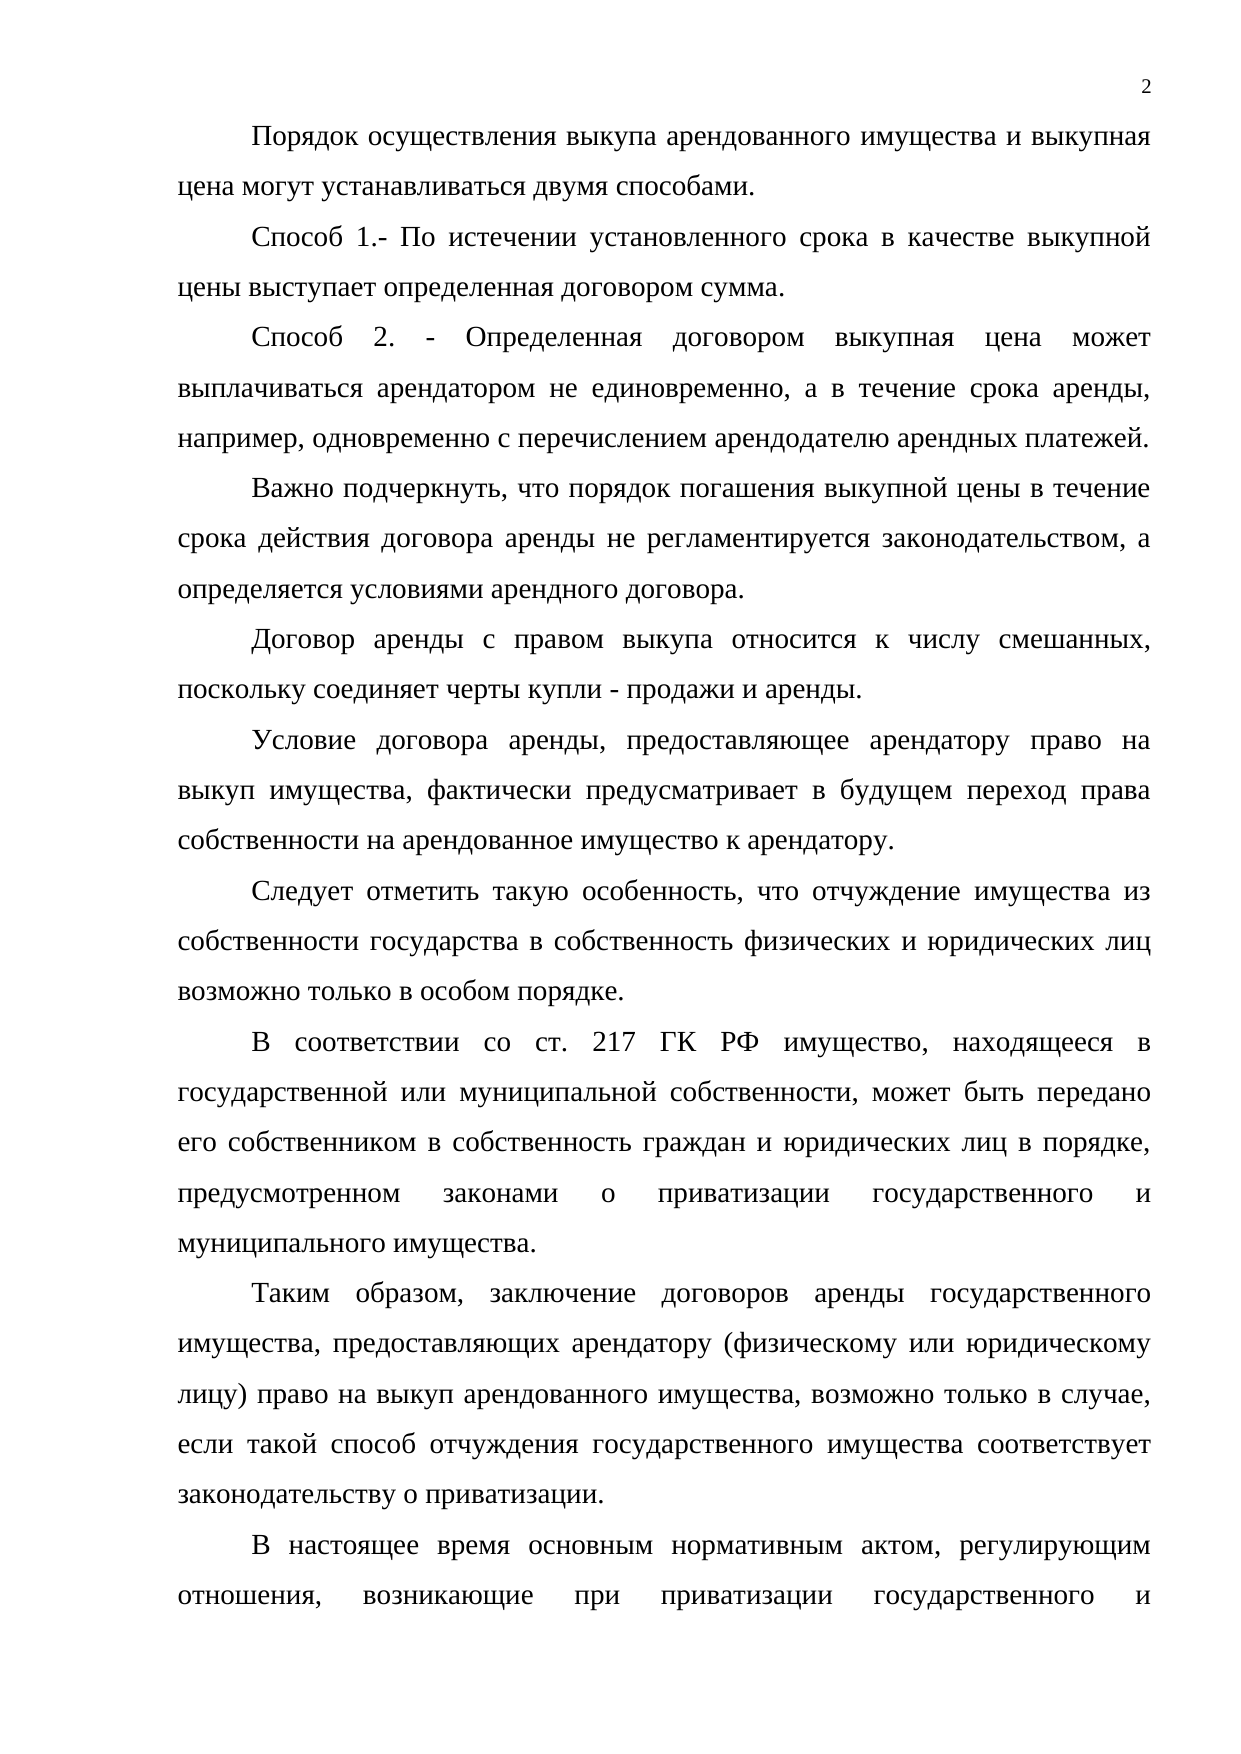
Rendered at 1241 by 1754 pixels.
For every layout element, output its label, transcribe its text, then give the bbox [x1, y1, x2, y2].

text Таким образом, заключение договоров аренды государственного имущества, предоставляющих арендатору (физическому или юридическому лицу) право на выкуп арендованного имущества, возможно только в случае, если такой способ отчуждения государственного имущества соответствует законодательству о приватизации. [177, 1275, 1152, 1510]
text Следует отметить такую особенность, что отчуждение имущества из собственности государства в собственность физических и юридических лиц возможно только в особом порядке. [177, 873, 1152, 1007]
text Условие договора аренды, предоставляющее арендатору право на выкуп имущества, фактически предусматривает в будущем переход права собственности на арендованное имущество к арендатору. [177, 722, 1152, 856]
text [177, 1527, 1152, 1611]
text Способ 1.- По истечении установленного срока в качестве выкупной цены выступает определенная договором сумма. [177, 219, 1152, 303]
text Порядок осуществления выкупа арендованного имущества и выкупная цена могут устанавливаться двумя способами. [177, 118, 1152, 202]
text Важно подчеркнуть, что порядок погашения выкупной цены в течение срока действия договора аренды не регламентируется законодательством, а определяется условиями арендного договора. [177, 470, 1152, 604]
text Способ 2. - Определенная договором выкупная цена может выплачиваться арендатором не единовременно, а в течение срока аренды, например, одновременно с перечислением арендодателю арендных платежей. [177, 319, 1152, 453]
text Договор аренды с правом выкупа относится к числу смешанных, поскольку соединяет черты купли - продажи и аренды. [177, 621, 1152, 705]
text В соответствии со ст. 217 ГК РФ имущество, находящееся в государственной или муниципальной собственности, может быть передано его собственником в собственность граждан и юридических лиц в порядке, предусмотренном законами о приватизации государственного и муниципального имущества. [177, 1024, 1152, 1258]
